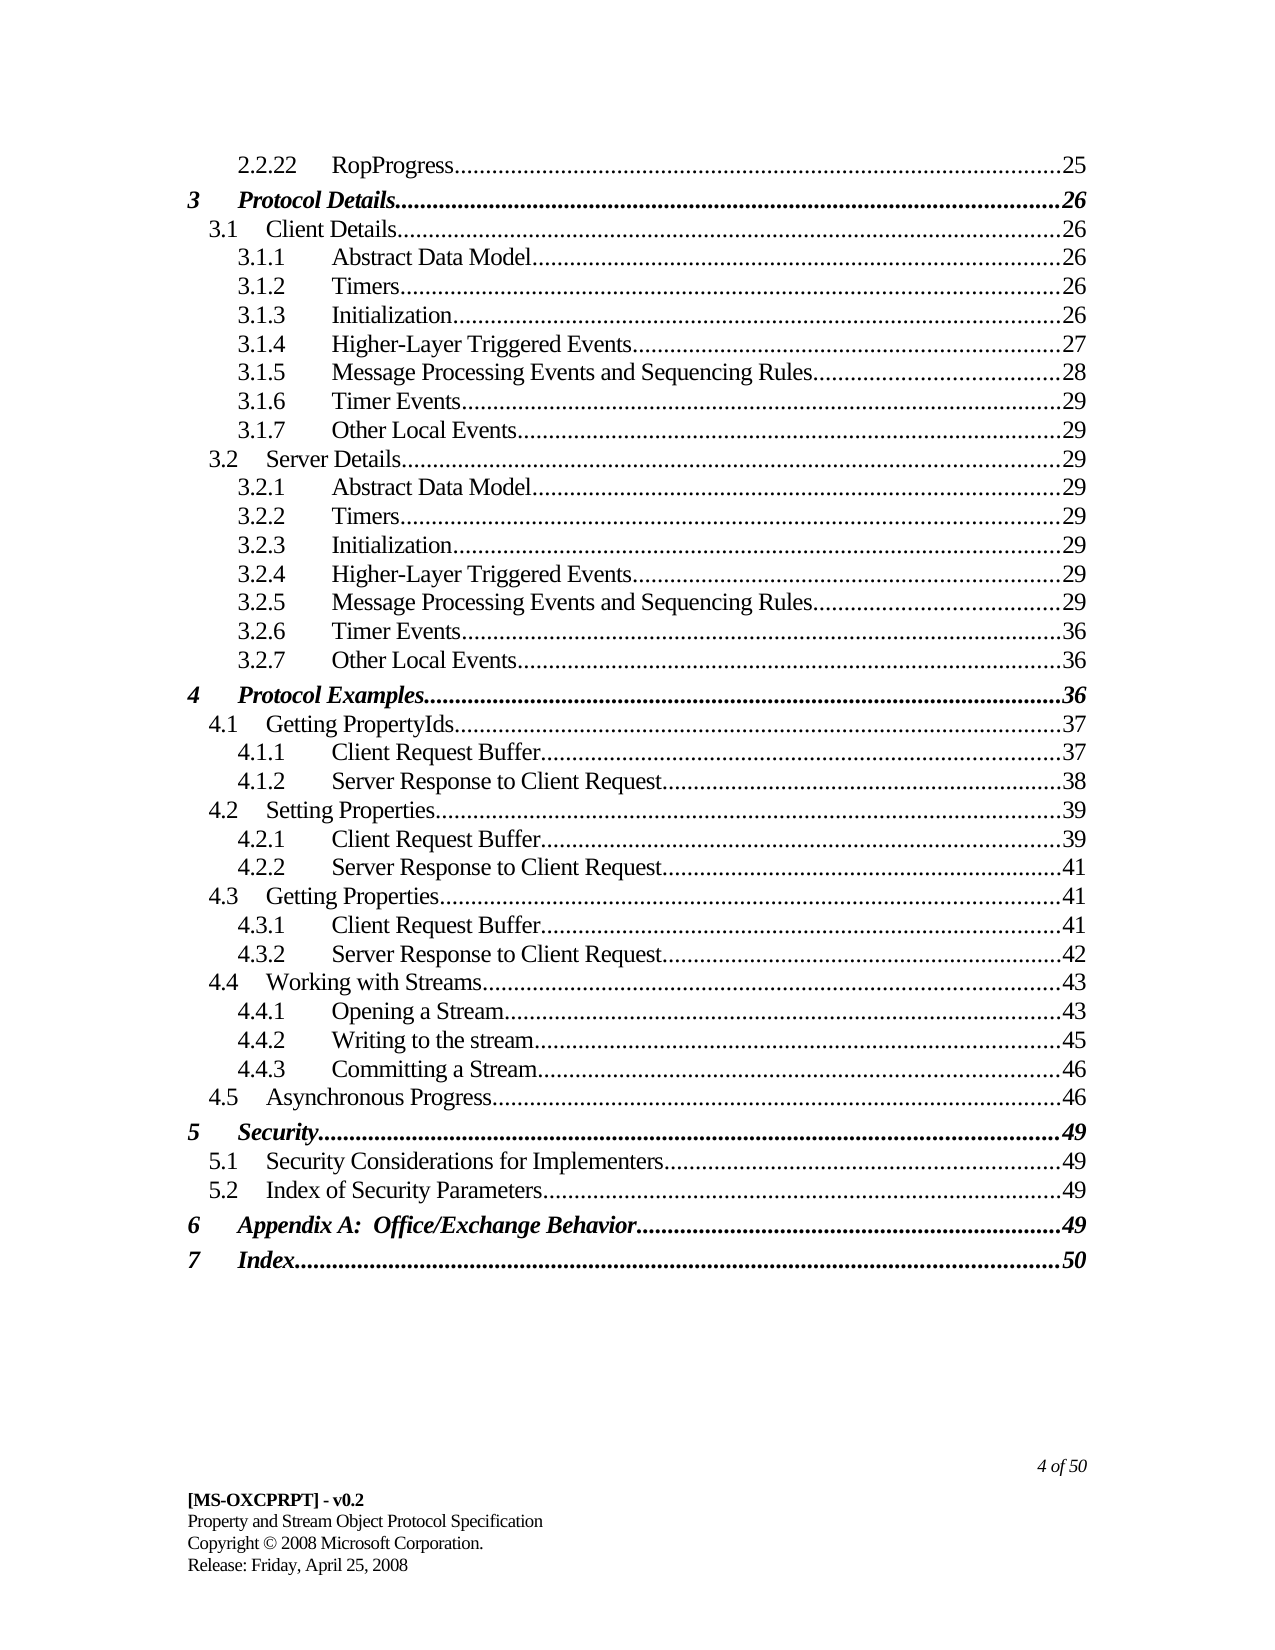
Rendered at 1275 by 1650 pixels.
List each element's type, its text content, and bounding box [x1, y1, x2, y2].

text 4.1 Getting PropertyIds 37 [208, 709, 1087, 737]
text 3.1.7 Other Local Events 29 [237, 415, 1087, 444]
text 7 Index 50 [187, 1245, 1087, 1274]
text 4.5 Asynchronous Progress 46 [208, 1082, 1087, 1111]
text 4.2.2 Server Response to Client Request 41 [237, 852, 1087, 881]
text 6 Appendix A: Office/Exchange Behavior 49 [187, 1210, 1087, 1239]
text 3.2.2 Timers 29 [237, 501, 1087, 530]
text 3.2.1 Abstract Data Model 29 [237, 472, 1087, 501]
text 3.2.3 Initialization 29 [237, 530, 1087, 559]
text 4.3 Getting Properties 41 [208, 881, 1087, 910]
text 3.1.6 Timer Events 29 [237, 386, 1087, 415]
text 4.3.1 Client Request Buffer 41 [237, 910, 1087, 939]
text 3.2.7 Other Local Events 36 [237, 645, 1087, 674]
text 4.3.2 Server Response to Client Request 42 [237, 939, 1087, 967]
text 4.4.2 Writing to the stream 45 [237, 1025, 1087, 1054]
text 5 Security 49 [187, 1117, 1087, 1146]
text 3.1.1 Abstract Data Model 26 [237, 242, 1087, 271]
text 4.2.1 Client Request Buffer 39 [237, 824, 1087, 852]
text 3.1.4 Higher-Layer Triggered Events 27 [237, 329, 1087, 357]
text 4.4.1 Opening a Stream 43 [237, 996, 1087, 1025]
text 3.1.5 Message Processing Events and Sequencing Rules 28 [237, 357, 1087, 386]
text 4.1.2 Server Response to Client Request 38 [237, 766, 1087, 795]
text 2.2.22 RopProgress 25 [237, 150, 1087, 179]
text 4.2 Setting Properties 39 [208, 795, 1087, 824]
text 3.1 Client Details 26 [208, 214, 1087, 242]
text 3.2.4 Higher-Layer Triggered Events 29 [237, 559, 1087, 587]
text 5.2 Index of Security Parameters 49 [208, 1175, 1087, 1204]
text 3.1.3 Initialization 26 [237, 300, 1087, 329]
text 3.2.5 Message Processing Events and Sequencing Rules 29 [237, 587, 1087, 616]
text 3 Protocol Details 26 [187, 185, 1087, 214]
text 3.2.6 Timer Events 36 [237, 616, 1087, 645]
text 4 Protocol Examples 36 [187, 680, 1087, 709]
text 4.1.1 Client Request Buffer 37 [237, 737, 1087, 766]
text 4.4.3 Committing a Stream 46 [237, 1054, 1087, 1082]
text 5.1 Security Considerations for Implementers 49 [208, 1146, 1087, 1175]
text 3.2 Server Details 29 [208, 444, 1087, 472]
text 4.4 Working with Streams 43 [208, 967, 1087, 996]
text 3.1.2 Timers 26 [237, 271, 1087, 300]
